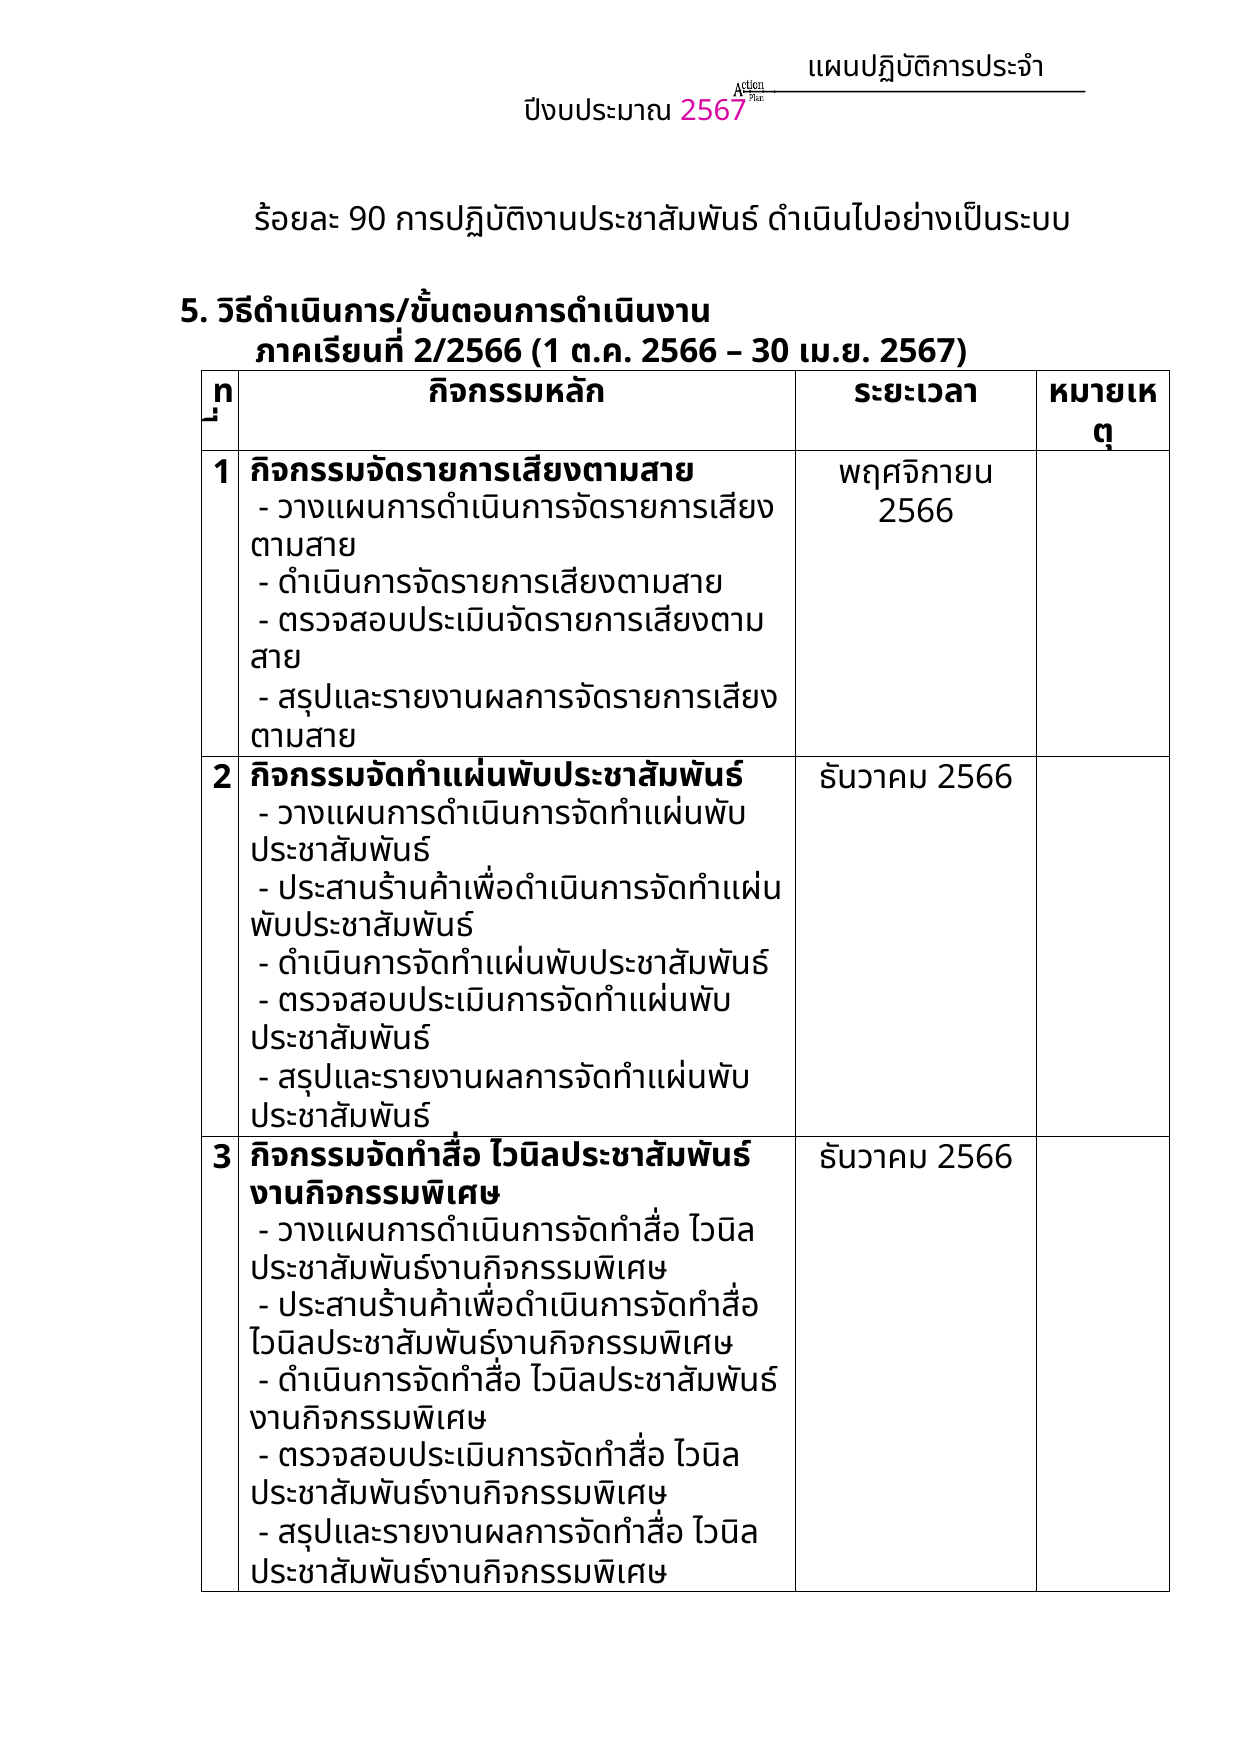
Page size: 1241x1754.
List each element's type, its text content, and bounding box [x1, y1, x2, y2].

text 5. วิธีดำเนินการ/ขั้นตอนการดำเนินงาน [180, 291, 1090, 331]
table_cell [1037, 451, 1169, 756]
picture [721, 76, 1088, 107]
table_header กิจกรรมหลัก [239, 371, 795, 450]
table_header ระยะเวลา [796, 371, 1036, 450]
table_cell กิจกรรมจัดทำสื่อ ไวนิลประชาสัมพันธ์งานกิจกรรมพิเศษ - วางแผนการดำเนินการจัดทำสื่อ ไวนิลประชาสัมพันธ์งานกิจกรรมพิเศษ - ประสานร้านค้าเพื่อดำเนินการจัดทำสื่อ ไวนิลประชาสัมพันธ์งานกิจกรรมพิเศษ - ดำเนินการจัดทำสื่อ ไวนิลประชาสัมพันธ์งานกิจกรรมพิเศษ - ตรวจสอบประเมินการจัดทำสื่อ ไวนิลประชาสัมพันธ์งานกิจกรรมพิเศษ - สรุปและรายงานผลการจัดทำสื่อ ไวนิลประชาสัมพันธ์งานกิจกรรมพิเศษ [239, 1137, 795, 1591]
table_cell 1 [202, 451, 238, 756]
text ร้อยละ 90 การปฏิบัติงานประชาสัมพันธ์ ดำเนินไปอย่างเป็นระบบ [180, 195, 1090, 246]
text ภาคเรียนที่ 2/2566 (1 ต.ค. 2566 – 30 เม.ย. 2567) [180, 331, 1090, 370]
table_cell 2 [202, 757, 238, 1136]
table_cell [1037, 757, 1169, 1136]
table_cell [1037, 1137, 1169, 1591]
table_cell 3 [202, 1137, 238, 1591]
table_cell พฤศจิกายน 2566 [796, 451, 1036, 756]
table_header หมายเหตุ [1037, 371, 1169, 450]
table_cell กิจกรรมจัดรายการเสียงตามสาย - วางแผนการดำเนินการจัดรายการเสียงตามสาย - ดำเนินการจัดรายการเสียงตามสาย - ตรวจสอบประเมินจัดรายการเสียงตามสาย - สรุปและรายงานผลการจัดรายการเสียงตามสาย [239, 451, 795, 756]
table_cell ธันวาคม 2566 [796, 1137, 1036, 1591]
table_cell ธันวาคม 2566 [796, 757, 1036, 1136]
table_header ที่ [202, 371, 238, 450]
table_cell กิจกรรมจัดทำแผ่นพับประชาสัมพันธ์ - วางแผนการดำเนินการจัดทำแผ่นพับประชาสัมพันธ์ - ประสานร้านค้าเพื่อดำเนินการจัดทำแผ่นพับประชาสัมพันธ์ - ดำเนินการจัดทำแผ่นพับประชาสัมพันธ์ - ตรวจสอบประเมินการจัดทำแผ่นพับประชาสัมพันธ์ - สรุปและรายงานผลการจัดทำแผ่นพับประชาสัมพันธ์ [239, 757, 795, 1136]
